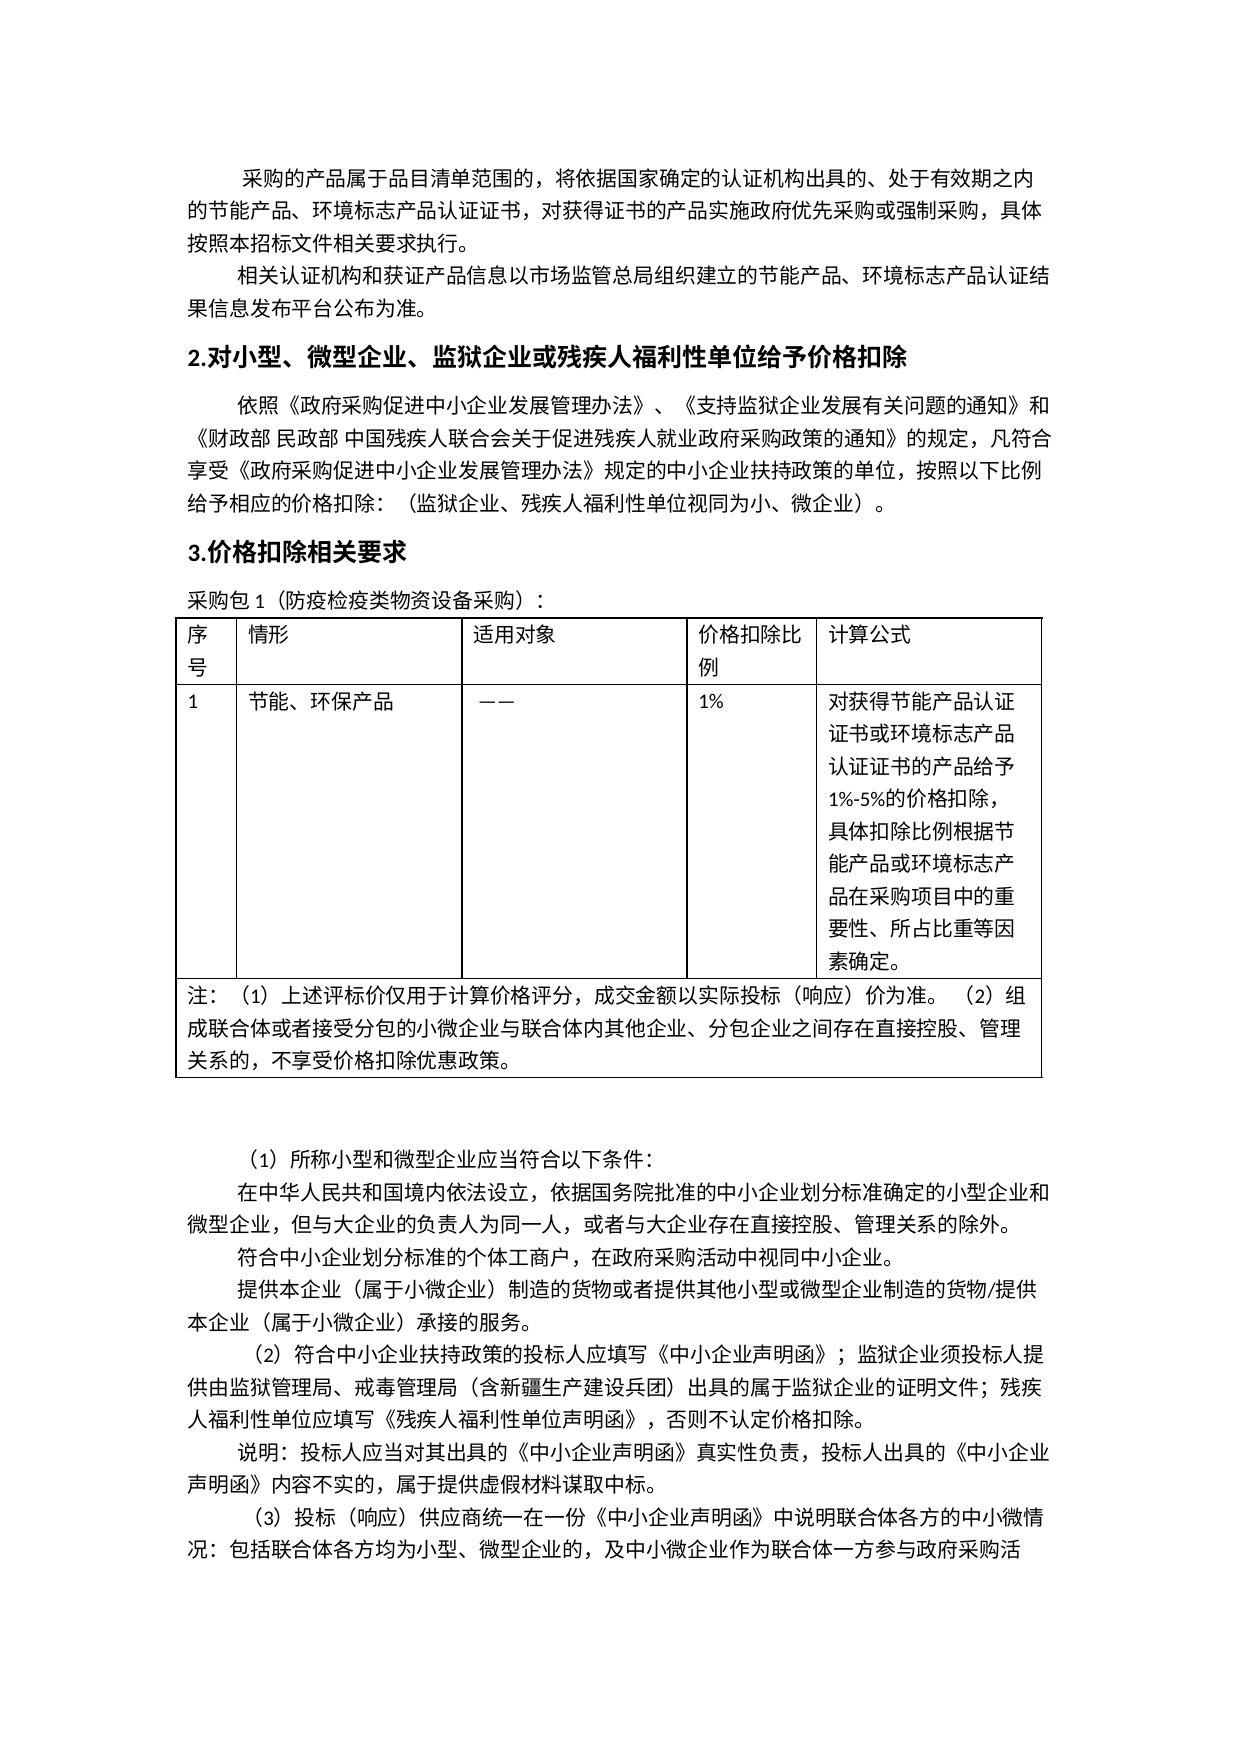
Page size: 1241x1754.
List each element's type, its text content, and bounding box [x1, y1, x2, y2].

text 说明：投标人应当对其出具的《中小企业声明函》真实性负责，投标人出具的《中小企业声明函》内容不实的，属于提供虚假材料谋取中标。 [187, 1436, 1053, 1501]
table_header 情形 [237, 619, 461, 683]
table_cell 1% [688, 685, 816, 978]
text 3.价格扣除相关要求 [187, 519, 1053, 584]
text 在中华人民共和国境内依法设立，依据国务院批准的中小企业划分标准确定的小型企业和微型企业，但与大企业的负责人为同一人，或者与大企业存在直接控股、管理关系的除外。 [187, 1176, 1053, 1241]
table_cell 注：（1）上述评标价仅用于计算价格评分，成交金额以实际投标（响应）价为准。 （2）组成联合体或者接受分包的小微企业与联合体内其他企业、分包企业之间存在直接控股、管理关系的，不享受价格扣除优惠政策。 [177, 979, 1041, 1077]
table_cell 节能、环保产品 [237, 685, 461, 978]
text 提供本企业（属于小微企业）制造的货物或者提供其他小型或微型企业制造的货物/提供本企业（属于小微企业）承接的服务。 [187, 1273, 1053, 1338]
table_cell 对获得节能产品认证证书或环境标志产品认证证书的产品给予1%-5%的价格扣除，具体扣除比例根据节能产品或环境标志产品在采购项目中的重要性、所占比重等因素确定。 [817, 685, 1041, 978]
text 符合中小企业划分标准的个体工商户，在政府采购活动中视同中小企业。 [187, 1241, 1053, 1273]
table_header 价格扣除比例 [688, 619, 816, 683]
text （1）所称小型和微型企业应当符合以下条件： [187, 1143, 1053, 1176]
text 相关认证机构和获证产品信息以市场监管总局组织建立的节能产品、环境标志产品认证结果信息发布平台公布为准。 [187, 259, 1053, 324]
text 采购包1（防疫检疫类物资设备采购）： [187, 584, 1053, 617]
table_header 序号 [177, 619, 236, 683]
text 依照《政府采购促进中小企业发展管理办法》、《支持监狱企业发展有关问题的通知》和《财政部 民政部 中国残疾人联合会关于促进残疾人就业政府采购政策的通知》的规定，凡符合享受《政府采购促进中小企业发展管理办法》规定的中小企业扶持政策的单位，按照以下比例给予相应的价格扣除：（监狱企业、残疾人福利性单位视同为小、微企业）。 [187, 389, 1053, 519]
text 采购的产品属于品目清单范围的，将依据国家确定的认证机构出具的、处于有效期之内的节能产品、环境标志产品认证证书，对获得证书的产品实施政府优先采购或强制采购，具体按照本招标文件相关要求执行。 [187, 162, 1053, 259]
table_header 适用对象 [463, 619, 686, 683]
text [187, 1501, 1053, 1566]
table_cell 1 [177, 685, 236, 978]
table_cell —— [463, 685, 686, 978]
table_header 计算公式 [817, 619, 1041, 683]
text 2.对小型、微型企业、监狱企业或残疾人福利性单位给予价格扣除 [187, 324, 1053, 389]
text （2）符合中小企业扶持政策的投标人应填写《中小企业声明函》；监狱企业须投标人提供由监狱管理局、戒毒管理局（含新疆生产建设兵团）出具的属于监狱企业的证明文件；残疾人福利性单位应填写《残疾人福利性单位声明函》，否则不认定价格扣除。 [187, 1338, 1053, 1436]
